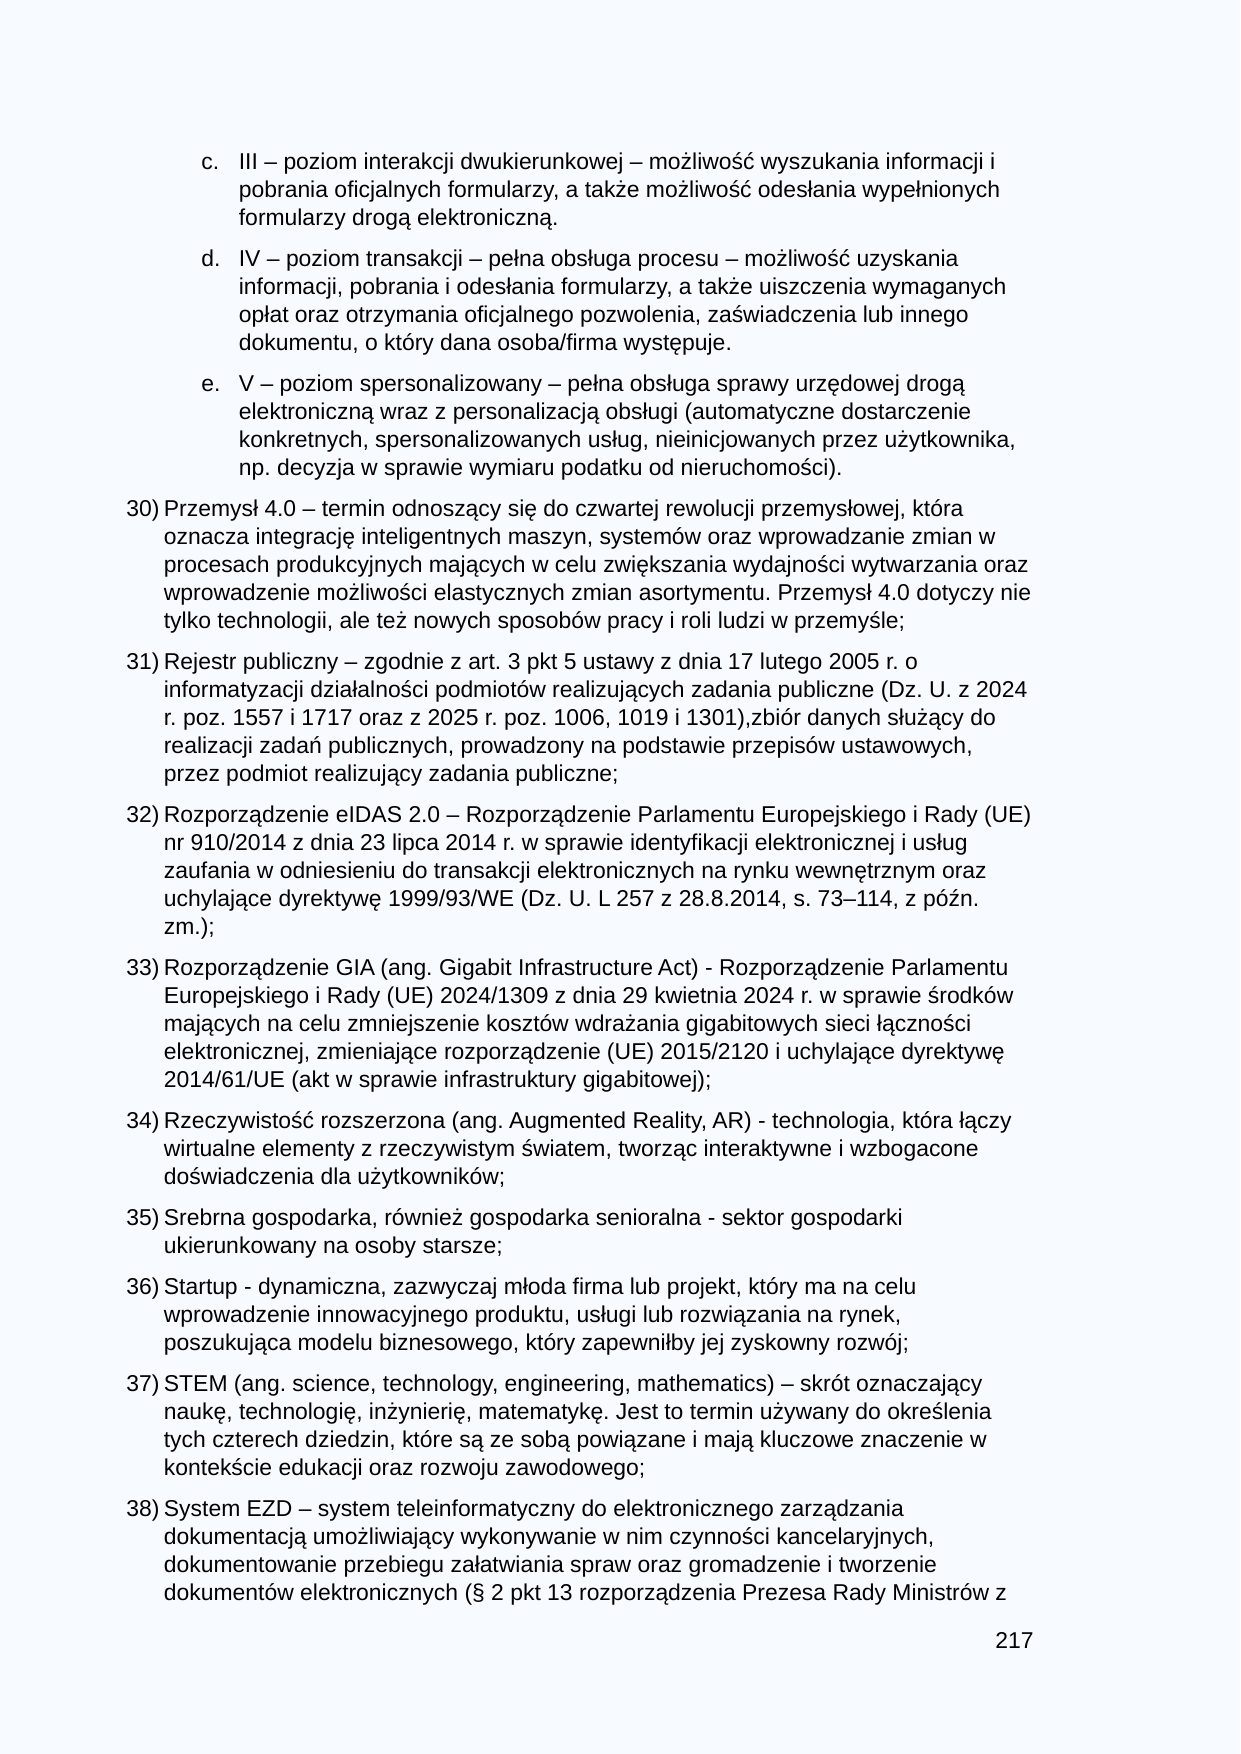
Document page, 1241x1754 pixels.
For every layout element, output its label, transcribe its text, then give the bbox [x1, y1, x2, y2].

list Rejestr publiczny – zgodnie z art. 3 pkt 5 ustawy z dnia 17 lutego 2005 r. o informatyzacji działalności podmiotów realizujących zadania publiczne (Dz. U. z 2024 r. poz. 1557 i 1717 oraz z 2025 r. poz. 1006, 1019 i 1301),zbiór danych służący do realizacji zadań publicznych, prowadzony na podstawie przepisów ustawowych, przez podmiot realizujący zadania publiczne; [126, 648, 1033, 787]
list Przemysł 4.0 – termin odnoszący się do czwartej rewolucji przemysłowej, która oznacza integrację inteligentnych maszyn, systemów oraz wprowadzanie zmian w procesach produkcyjnych mających w celu zwiększania wydajności wytwarzania oraz wprowadzenie możliwości elastycznych zmian asortymentu. Przemysł 4.0 dotyczy nie tylko technologii, ale też nowych sposobów pracy i roli ludzi w przemyśle; [126, 494, 1033, 633]
list IV – poziom transakcji – pełna obsługa procesu – możliwość uzyskania informacji, pobrania i odesłania formularzy, a także uiszczenia wymaganych opłat oraz otrzymania oficjalnego pozwolenia, zaświadczenia lub innego dokumentu, o który dana osoba/firma występuje. [201, 244, 1033, 355]
list STEM (ang. science, technology, engineering, mathematics) – skrót oznaczający naukę, technologię, inżynierię, matematykę. Jest to termin używany do określenia tych czterech dziedzin, które są ze sobą powiązane i mają kluczowe znaczenie w kontekście edukacji oraz rozwoju zawodowego; [126, 1369, 1033, 1480]
list Rzeczywistość rozszerzona (ang. Augmented Reality, AR) - technologia, która łączy wirtualne elementy z rzeczywistym światem, tworząc interaktywne i wzbogacone doświadczenia dla użytkowników; [126, 1107, 1033, 1190]
list V – poziom spersonalizowany – pełna obsługa sprawy urzędowej drogą elektroniczną wraz z personalizacją obsługi (automatyczne dostarczenie konkretnych, spersonalizowanych usług, nieinicjowanych przez użytkownika, np. decyzja w sprawie wymiaru podatku od nieruchomości). [201, 369, 1033, 480]
list Rozporządzenie eIDAS 2.0 – Rozporządzenie Parlamentu Europejskiego i Rady (UE) nr 910/2014 z dnia 23 lipca 2014 r. w sprawie identyfikacji elektronicznej i usług zaufania w odniesieniu do transakcji elektronicznych na rynku wewnętrznym oraz uchylające dyrektywę 1999/93/WE (Dz. U. L 257 z 28.8.2014, s. 73–114, z późn. zm.); [126, 801, 1033, 940]
list III – poziom interakcji dwukierunkowej – możliwość wyszukania informacji i pobrania oficjalnych formularzy, a także możliwość odesłania wypełnionych formularzy drogą elektroniczną. [201, 148, 1033, 230]
list Rozporządzenie GIA (ang. Gigabit Infrastructure Act) - Rozporządzenie Parlamentu Europejskiego i Rady (UE) 2024/1309 z dnia 29 kwietnia 2024 r. w sprawie środków mających na celu zmniejszenie kosztów wdrażania gigabitowych sieci łączności elektronicznej, zmieniające rozporządzenie (UE) 2015/2120 i uchylające dyrektywę 2014/61/UE (akt w sprawie infrastruktury gigabitowej); [126, 954, 1033, 1093]
list Startup - dynamiczna, zazwyczaj młoda firma lub projekt, który ma na celu wprowadzenie innowacyjnego produktu, usługi lub rozwiązania na rynek, poszukująca modelu biznesowego, który zapewniłby jej zyskowny rozwój; [126, 1273, 1033, 1355]
list Srebrna gospodarka, również gospodarka senioralna - sektor gospodarki ukierunkowany na osoby starsze; [126, 1204, 1033, 1258]
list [126, 1494, 1033, 1605]
